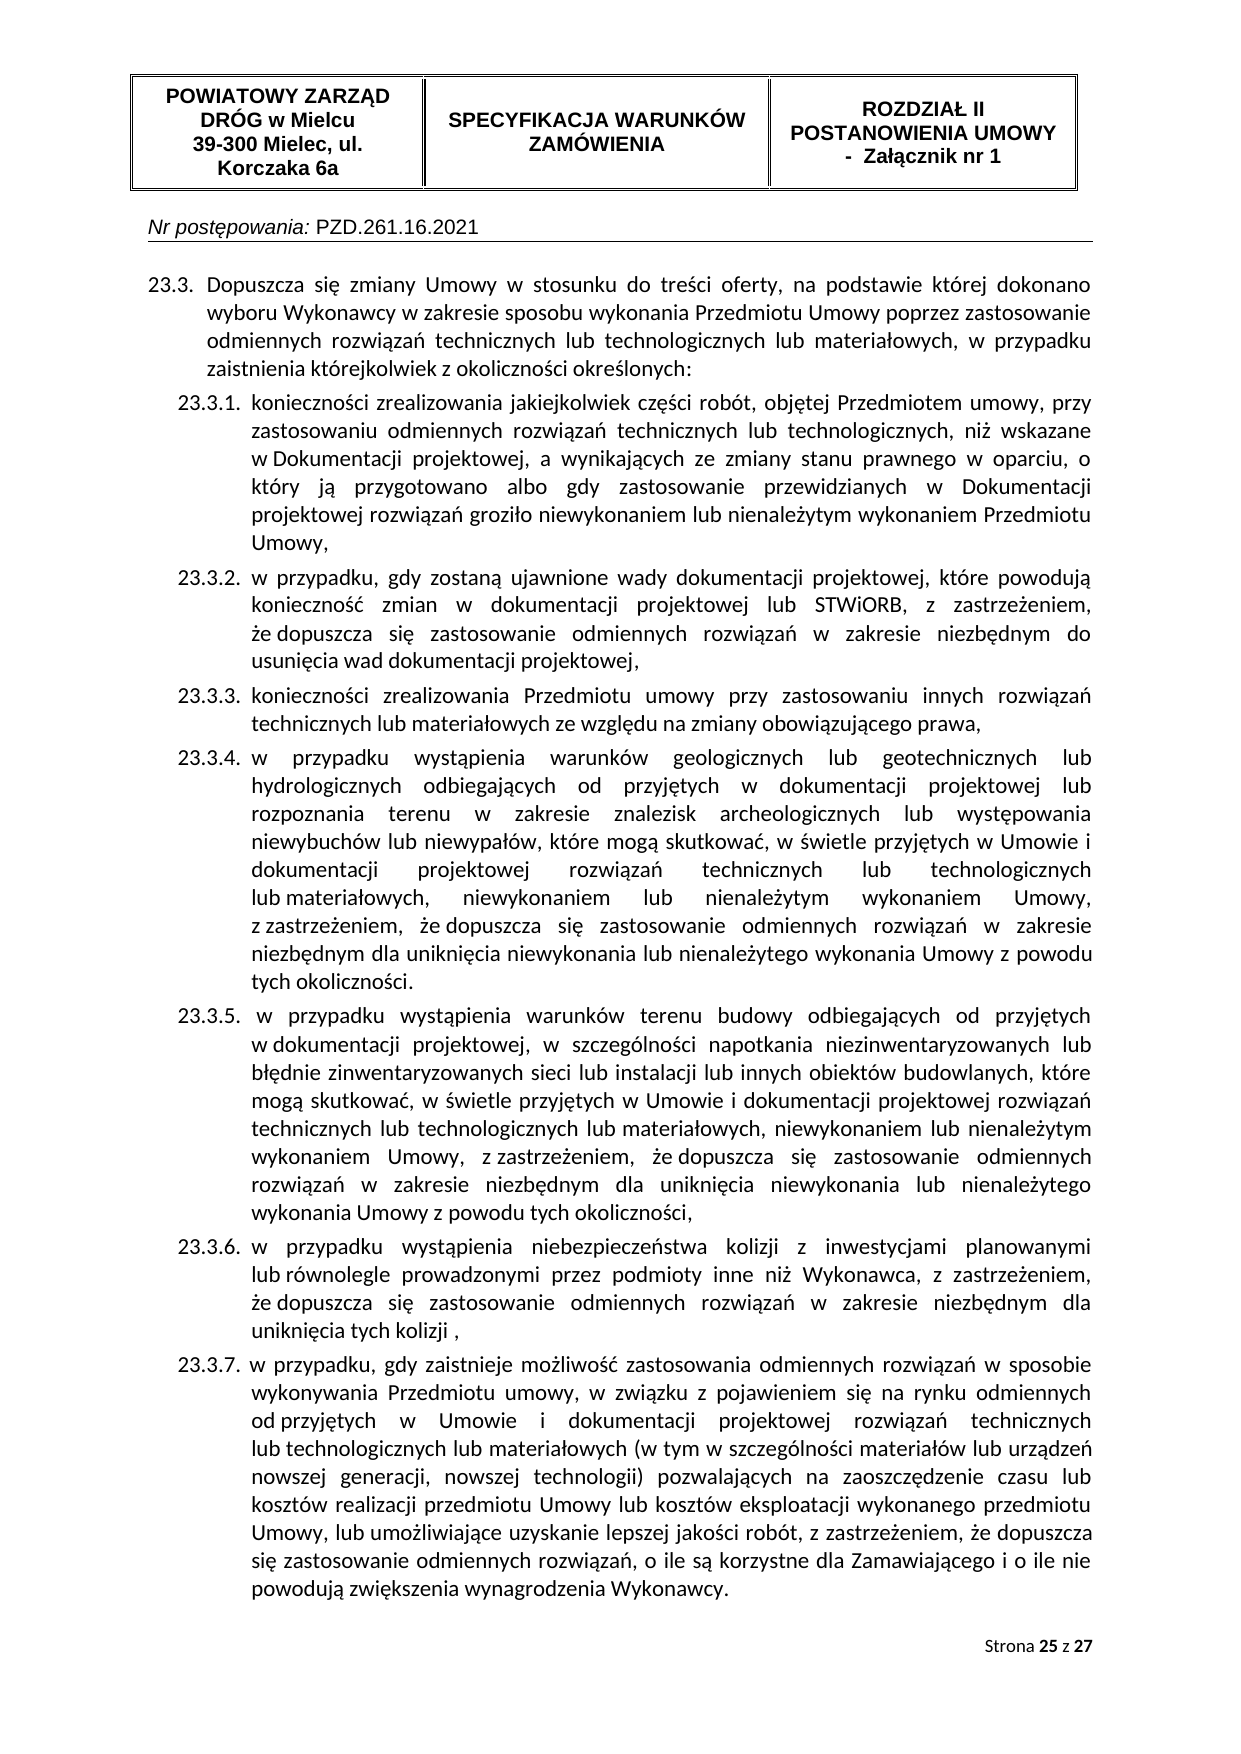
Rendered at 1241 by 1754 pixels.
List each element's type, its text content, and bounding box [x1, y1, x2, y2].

text 23.3.6. w przypadku wystąpienia niebezpieczeństwa kolizji z inwestycjami planowanymi lub równolegle prowadzonymi przez podmioty inne niż Wykonawca, z zastrzeżeniem, że dopuszcza się zastosowanie odmiennych rozwiązań w zakresie niezbędnym dla uniknięcia tych kolizji , [177, 1232, 1093, 1344]
text 23.3.2. w przypadku, gdy zostaną ujawnione wady dokumentacji projektowej, które powodują konieczność zmian w dokumentacji projektowej lub STWiORB, z zastrzeżeniem, że dopuszcza się zastosowanie odmiennych rozwiązań w zakresie niezbędnym do usunięcia wad dokumentacji projektowej, [177, 563, 1093, 675]
text 23.3.3. konieczności zrealizowania Przedmiotu umowy przy zastosowaniu innych rozwiązań technicznych lub materiałowych ze względu na zmiany obowiązującego prawa, [177, 681, 1093, 737]
text 23.3.5. w przypadku wystąpienia warunków terenu budowy odbiegających od przyjętych w dokumentacji projektowej, w szczególności napotkania niezinwentaryzowanych lub błędnie zinwentaryzowanych sieci lub instalacji lub innych obiektów budowlanych, które mogą skutkować, w świetle przyjętych w Umowie i dokumentacji projektowej rozwiązań technicznych lub technologicznych lub materiałowych, niewykonaniem lub nienależytym wykonaniem Umowy, z zastrzeżeniem, że dopuszcza się zastosowanie odmiennych rozwiązań w zakresie niezbędnym dla uniknięcia niewykonania lub nienależytego wykonania Umowy z powodu tych okoliczności, [177, 1002, 1093, 1226]
text 23.3.1. konieczności zrealizowania jakiejkolwiek części robót, objętej Przedmiotem umowy, przy zastosowaniu odmiennych rozwiązań technicznych lub technologicznych, niż wskazane w Dokumentacji projektowej, a wynikających ze zmiany stanu prawnego w oparciu, o który ją przygotowano albo gdy zastosowanie przewidzianych w Dokumentacji projektowej rozwiązań groziło niewykonaniem lub nienależytym wykonaniem Przedmiotu Umowy, [177, 388, 1093, 556]
text 23.3.7. w przypadku, gdy zaistnieje możliwość zastosowania odmiennych rozwiązań w sposobie wykonywania Przedmiotu umowy, w związku z pojawieniem się na rynku odmiennych od przyjętych w Umowie i dokumentacji projektowej rozwiązań technicznych lub technologicznych lub materiałowych (w tym w szczególności materiałów lub urządzeń nowszej generacji, nowszej technologii) pozwalających na zaoszczędzenie czasu lub kosztów realizacji przedmiotu Umowy lub kosztów eksploatacji wykonanego przedmiotu Umowy, lub umożliwiające uzyskanie lepszej jakości robót, z zastrzeżeniem, że dopuszcza się zastosowanie odmiennych rozwiązań, o ile są korzystne dla Zamawiającego i o ile nie powodują zwiększenia wynagrodzenia Wykonawcy. [177, 1350, 1093, 1603]
text 23.3.4. w przypadku wystąpienia warunków geologicznych lub geotechnicznych lub hydrologicznych odbiegających od przyjętych w dokumentacji projektowej lub rozpoznania terenu w zakresie znalezisk archeologicznych lub występowania niewybuchów lub niewypałów, które mogą skutkować, w świetle przyjętych w Umowie i dokumentacji projektowej rozwiązań technicznych lub technologicznych lub materiałowych, niewykonaniem lub nienależytym wykonaniem Umowy, z zastrzeżeniem, że dopuszcza się zastosowanie odmiennych rozwiązań w zakresie niezbędnym dla uniknięcia niewykonania lub nienależytego wykonania Umowy z powodu tych okoliczności. [177, 743, 1093, 995]
text 23.3. Dopuszcza się zmiany Umowy w stosunku do treści oferty, na podstawie której dokonano wyboru Wykonawcy w zakresie sposobu wykonania Przedmiotu Umowy poprzez zastosowanie odmiennych rozwiązań technicznych lub technologicznych lub materiałowych, w przypadku zaistnienia którejkolwiek z okoliczności określonych: [148, 270, 1093, 382]
